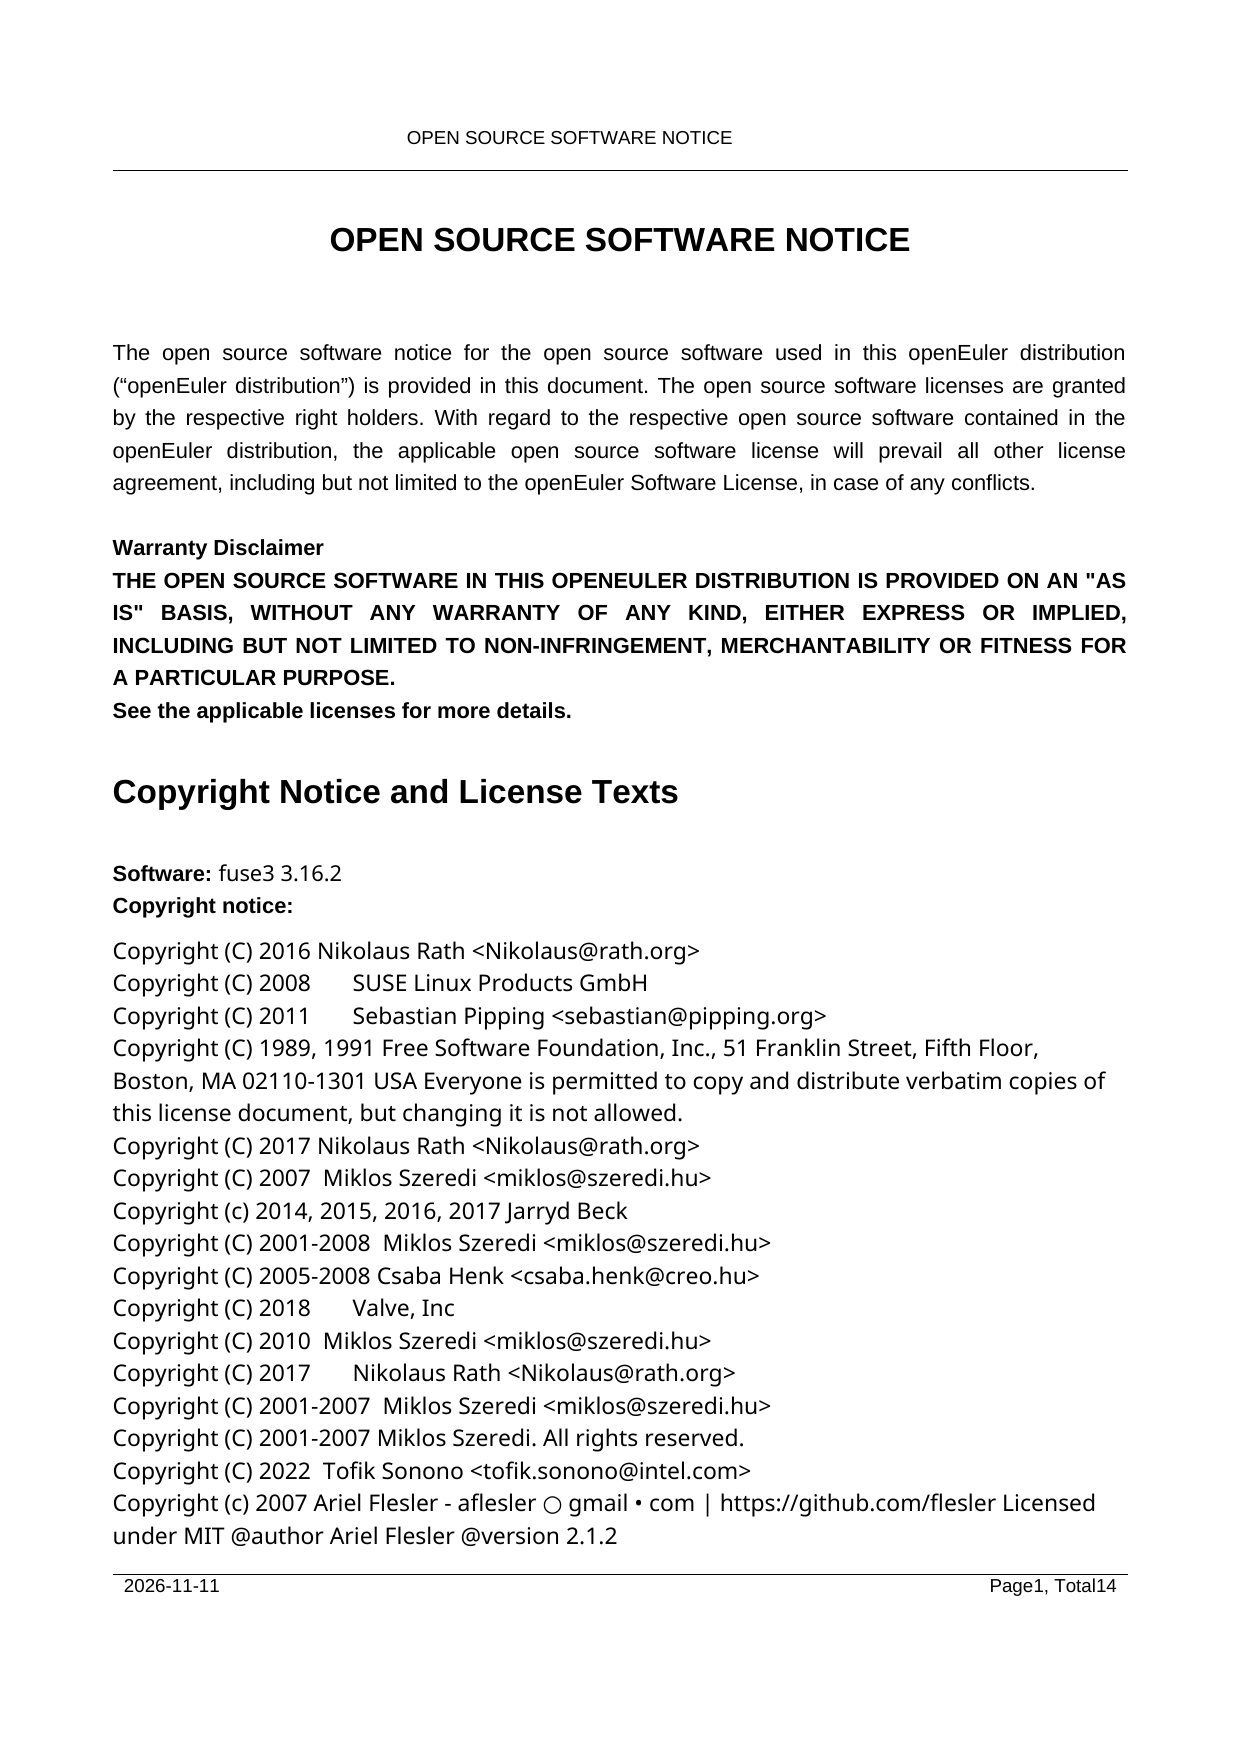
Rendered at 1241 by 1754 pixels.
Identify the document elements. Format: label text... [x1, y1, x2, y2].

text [112, 934, 1128, 1551]
title Software: fuse3 3.16.2 [112, 856, 1128, 889]
text The open source software notice for the open source software used in this openEuler distribution (“openEuler distribution”) is provided in this document. The open source software licenses are granted by the respective right holders. With regard to the respective open source software contained in the openEuler distribution, the applicable open source software license will prevail all other license agreement, including but not limited to the openEuler Software License, in case of any conflicts. [112, 336, 1128, 499]
text Warranty Disclaimer [112, 531, 1128, 564]
text OPEN SOURCE SOFTWARE NOTICE [112, 206, 1128, 271]
text THE OPEN SOURCE SOFTWARE IN THIS OPENEULER DISTRIBUTION IS PROVIDED ON AN "AS IS" BASIS, WITHOUT ANY WARRANTY OF ANY KIND, EITHER EXPRESS OR IMPLIED, INCLUDING BUT NOT LIMITED TO NON-INFRINGEMENT, MERCHANTABILITY OR FITNESS FOR A PARTICULAR PURPOSE. See the applicable licenses for more details. [112, 564, 1128, 726]
text Copyright Notice and License Texts [112, 759, 1128, 824]
text Copyright notice: [112, 889, 1128, 921]
